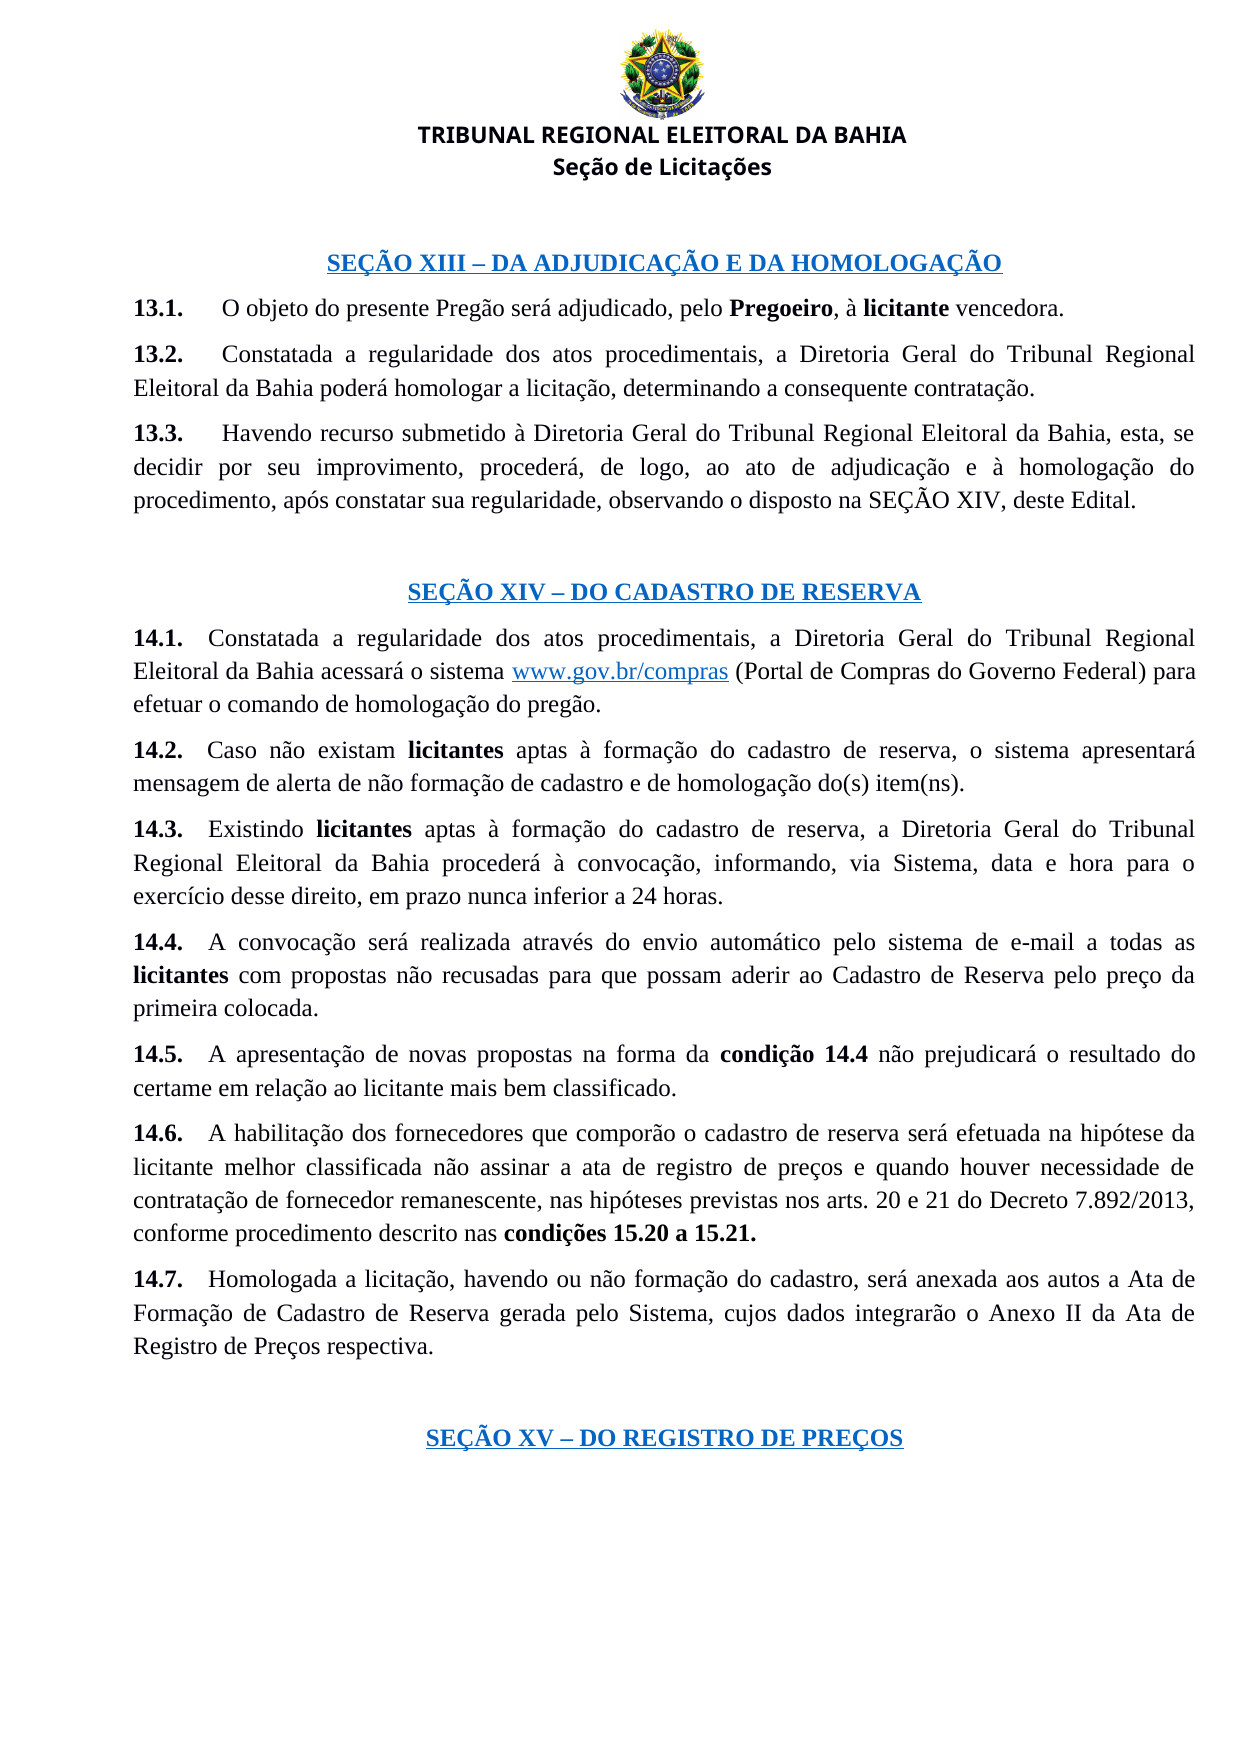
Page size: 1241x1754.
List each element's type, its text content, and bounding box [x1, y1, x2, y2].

text 13.3. Havendo recurso submetido à Diretoria Geral do Tribunal Regional Eleitoral da Bahia, esta, se decidir por seu improvimento, procederá, de logo, ao ato de adjudicação e à homologação do procedimento, após constatar sua regularidade, observando o disposto na SEÇÃO XIV, deste Edital. [133, 415, 1196, 515]
text 14.4. A convocação será realizada através do envio automático pelo sistema de e-mail a todas as licitantes com propostas não recusadas para que possam aderir ao Cadastro de Reserva pelo preço da primeira colocada. [133, 923, 1196, 1023]
text SEÇÃO XIII – DA ADJUDICAÇÃO E DA HOMOLOGAÇÃO [133, 244, 1196, 278]
text 14.3. Existindo licitantes aptas à formação do cadastro de reserva, a Diretoria Geral do Tribunal Regional Eleitoral da Bahia procederá à convocação, informando, via Sistema, data e hora para o exercício desse direito, em prazo nunca inferior a 24 horas. [133, 811, 1196, 911]
text 14.7. Homologada a licitação, havendo ou não formação do cadastro, será anexada aos autos a Ata de Formação de Cadastro de Reserva gerada pelo Sistema, cujos dados integrarão o Anexo II da Ata de Registro de Preços respectiva. [133, 1261, 1196, 1361]
text 13.1. O objeto do presente Pregão será adjudicado, pelo Pregoeiro, à licitante vencedora. [133, 290, 1196, 323]
text SEÇÃO XIV – DO CADASTRO DE RESERVA [133, 573, 1196, 607]
text 14.6. A habilitação dos fornecedores que comporão o cadastro de reserva será efetuada na hipótese da licitante melhor classificada não assinar a ata de registro de preços e quando houver necessidade de contratação de fornecedor remanescente, nas hipóteses previstas nos arts. 20 e 21 do Decreto 7.892/2013, conforme procedimento descrito nas condições 15.20 a 15.21. [133, 1115, 1196, 1248]
text SEÇÃO XV – DO REGISTRO DE PREÇOS [133, 1419, 1196, 1453]
text 14.5. A apresentação de novas propostas na forma da condição 14.4 não prejudicará o resultado do certame em relação ao licitante mais bem classificado. [133, 1036, 1196, 1103]
text 14.2. Caso não existam licitantes aptas à formação do cadastro de reserva, o sistema apresentará mensagem de alerta de não formação de cadastro e de homologação do(s) item(ns). [133, 732, 1196, 798]
text 13.2. Constatada a regularidade dos atos procedimentais, a Diretoria Geral do Tribunal Regional Eleitoral da Bahia poderá homologar a licitação, determinando a consequente contratação. [133, 336, 1196, 403]
text 14.1. Constatada a regularidade dos atos procedimentais, a Diretoria Geral do Tribunal Regional Eleitoral da Bahia acessará o sistema www.gov.br/compras (Portal de Compras do Governo Federal) para efetuar o comando de homologação do pregão. [133, 619, 1196, 719]
